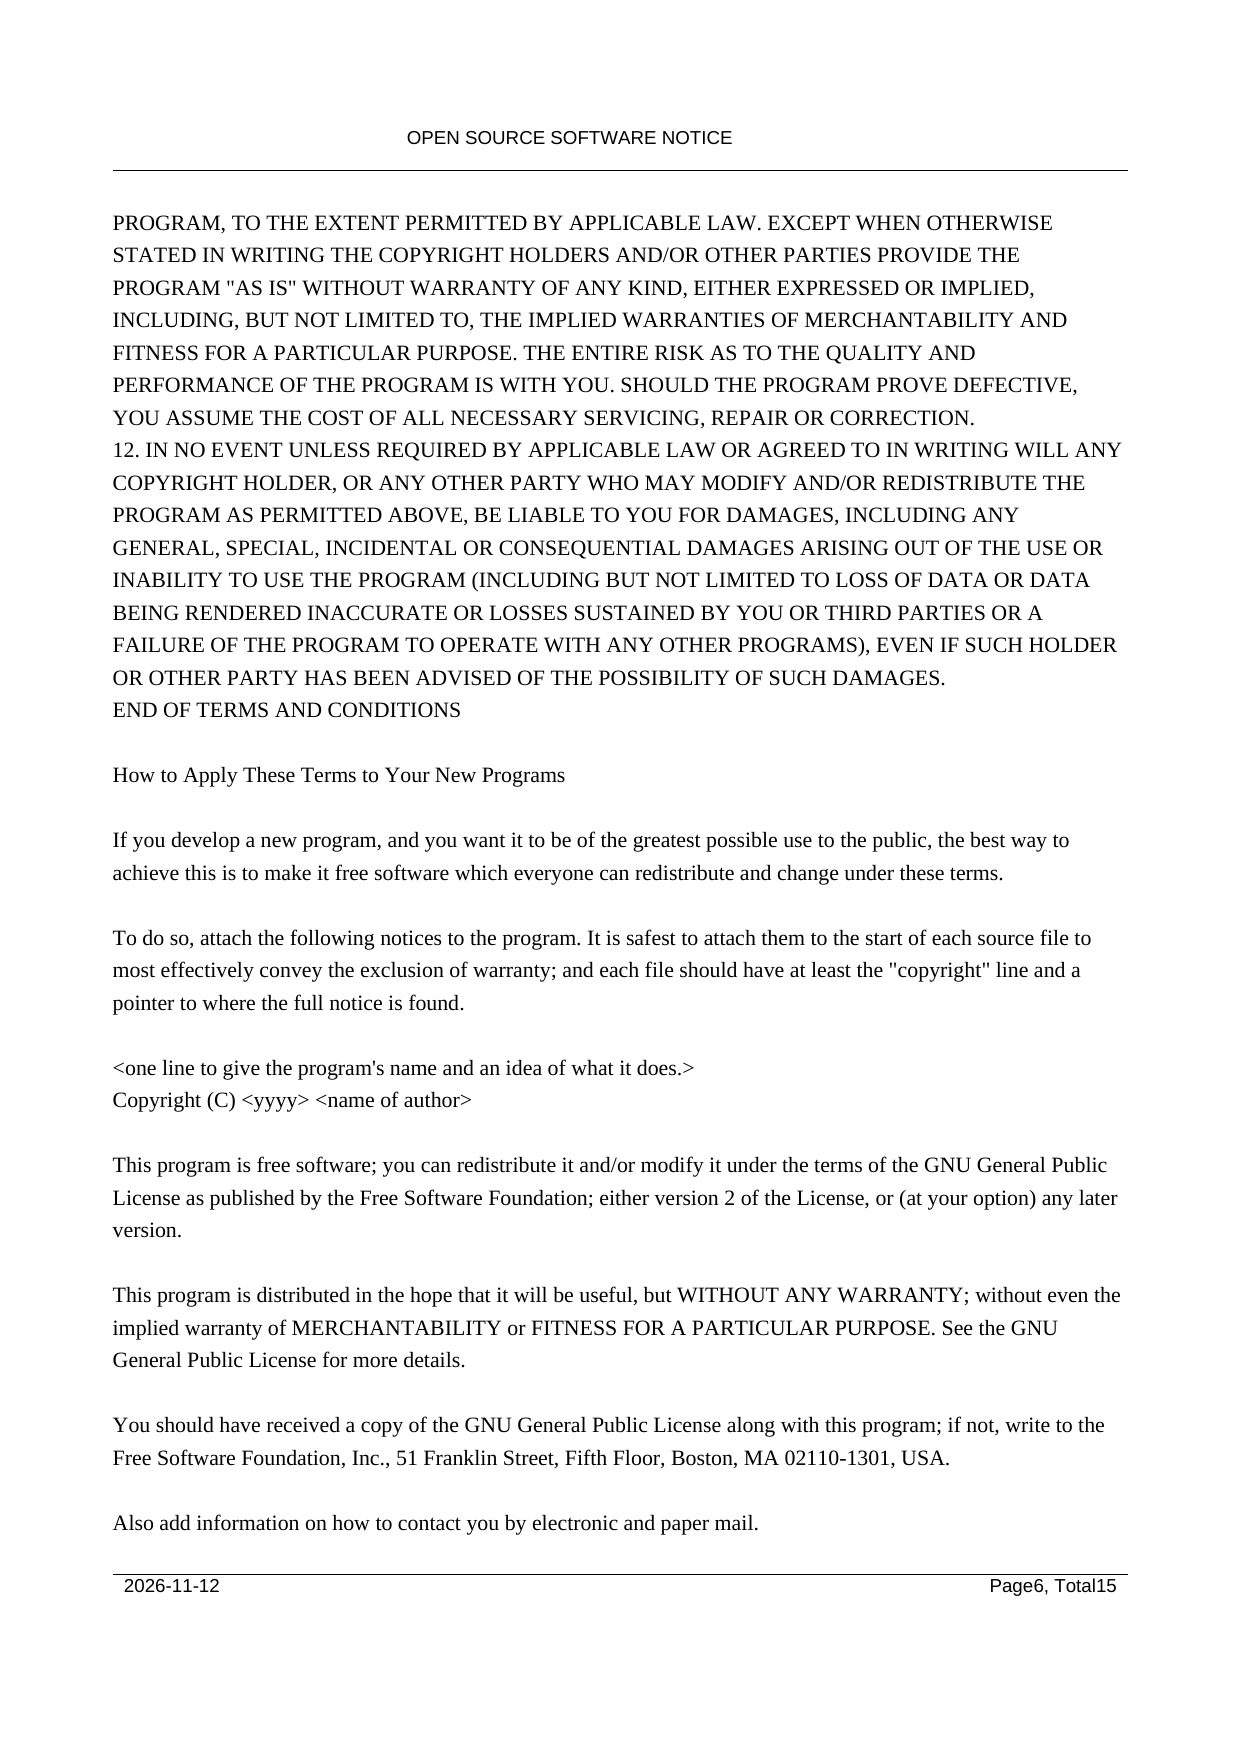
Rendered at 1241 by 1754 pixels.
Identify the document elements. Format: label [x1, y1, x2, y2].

text [112, 206, 1128, 1539]
